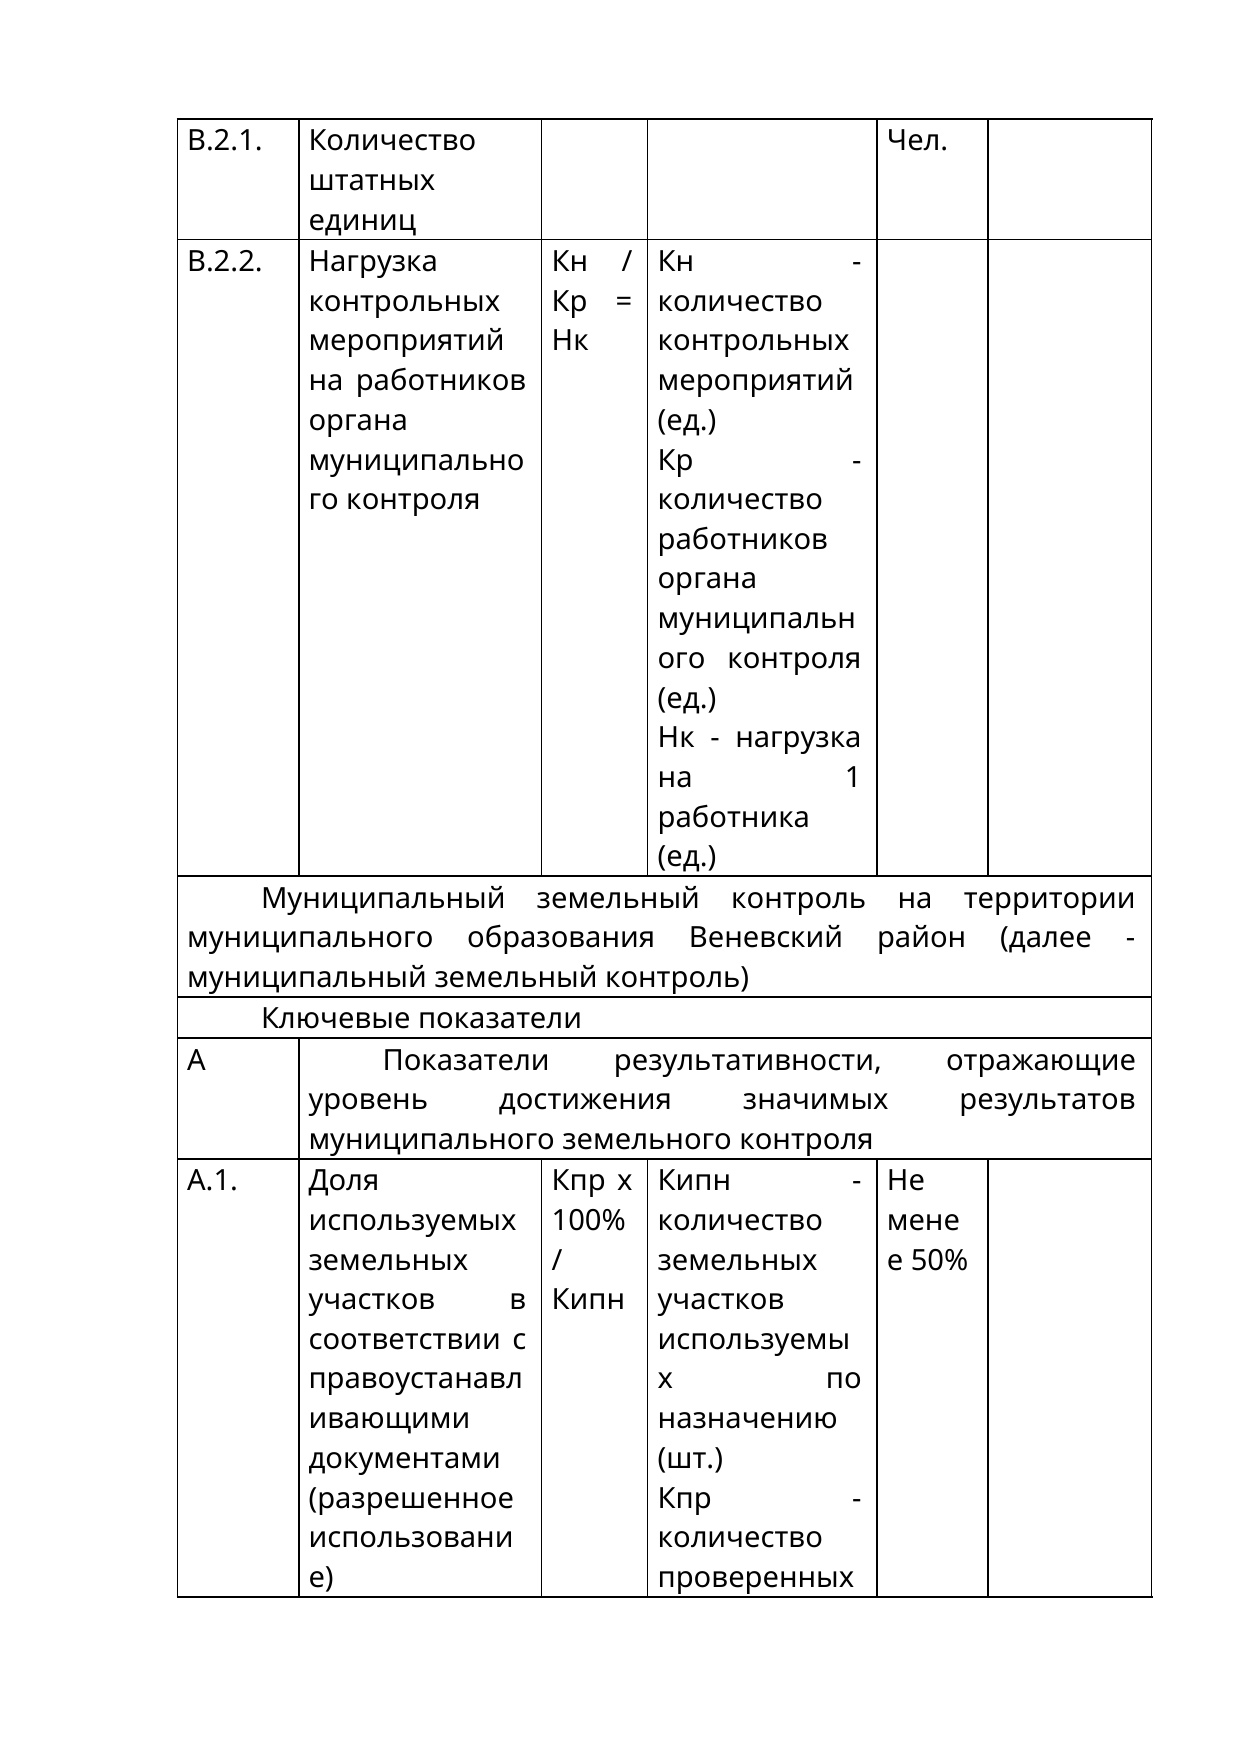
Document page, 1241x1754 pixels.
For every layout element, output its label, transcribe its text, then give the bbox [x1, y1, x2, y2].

table_cell Не менее 50% [878, 1160, 987, 1596]
table_cell Нагрузка контрольных мероприятий на работников органа муниципального контроля [300, 240, 541, 875]
table_cell Количество штатных единиц [300, 120, 541, 239]
table_cell Ключевые показатели [178, 998, 1151, 1037]
table_cell [648, 120, 876, 239]
table_cell [989, 120, 1151, 239]
table_cell Кн - количество контрольных мероприятий (ед.) Кр - количество работников органа муниципального контроля (ед.) Нк - нагрузка на 1 работника (ед.) [648, 240, 876, 875]
table_cell В.2.1. [178, 120, 298, 239]
table_cell Муниципальный земельный контроль на территории муниципального образования Веневский район (далее - муниципальный земельный контроль) [178, 877, 1151, 996]
table_cell В.2.2. [178, 240, 298, 875]
table_cell [989, 240, 1151, 875]
table_cell Кпр x 100% / Кипн [542, 1160, 647, 1596]
table_cell Кн / Кр = Нк [542, 240, 647, 875]
table_cell [542, 120, 647, 239]
table_cell [878, 240, 987, 875]
table_cell А.1. [178, 1160, 298, 1596]
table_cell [648, 1160, 876, 1596]
table_cell Чел. [878, 120, 987, 239]
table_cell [300, 1160, 541, 1596]
table_cell [989, 1160, 1151, 1596]
table_cell А [178, 1039, 298, 1158]
table_cell Показатели результативности, отражающие уровень достижения значимых результатов муниципального земельного контроля [300, 1039, 1151, 1158]
